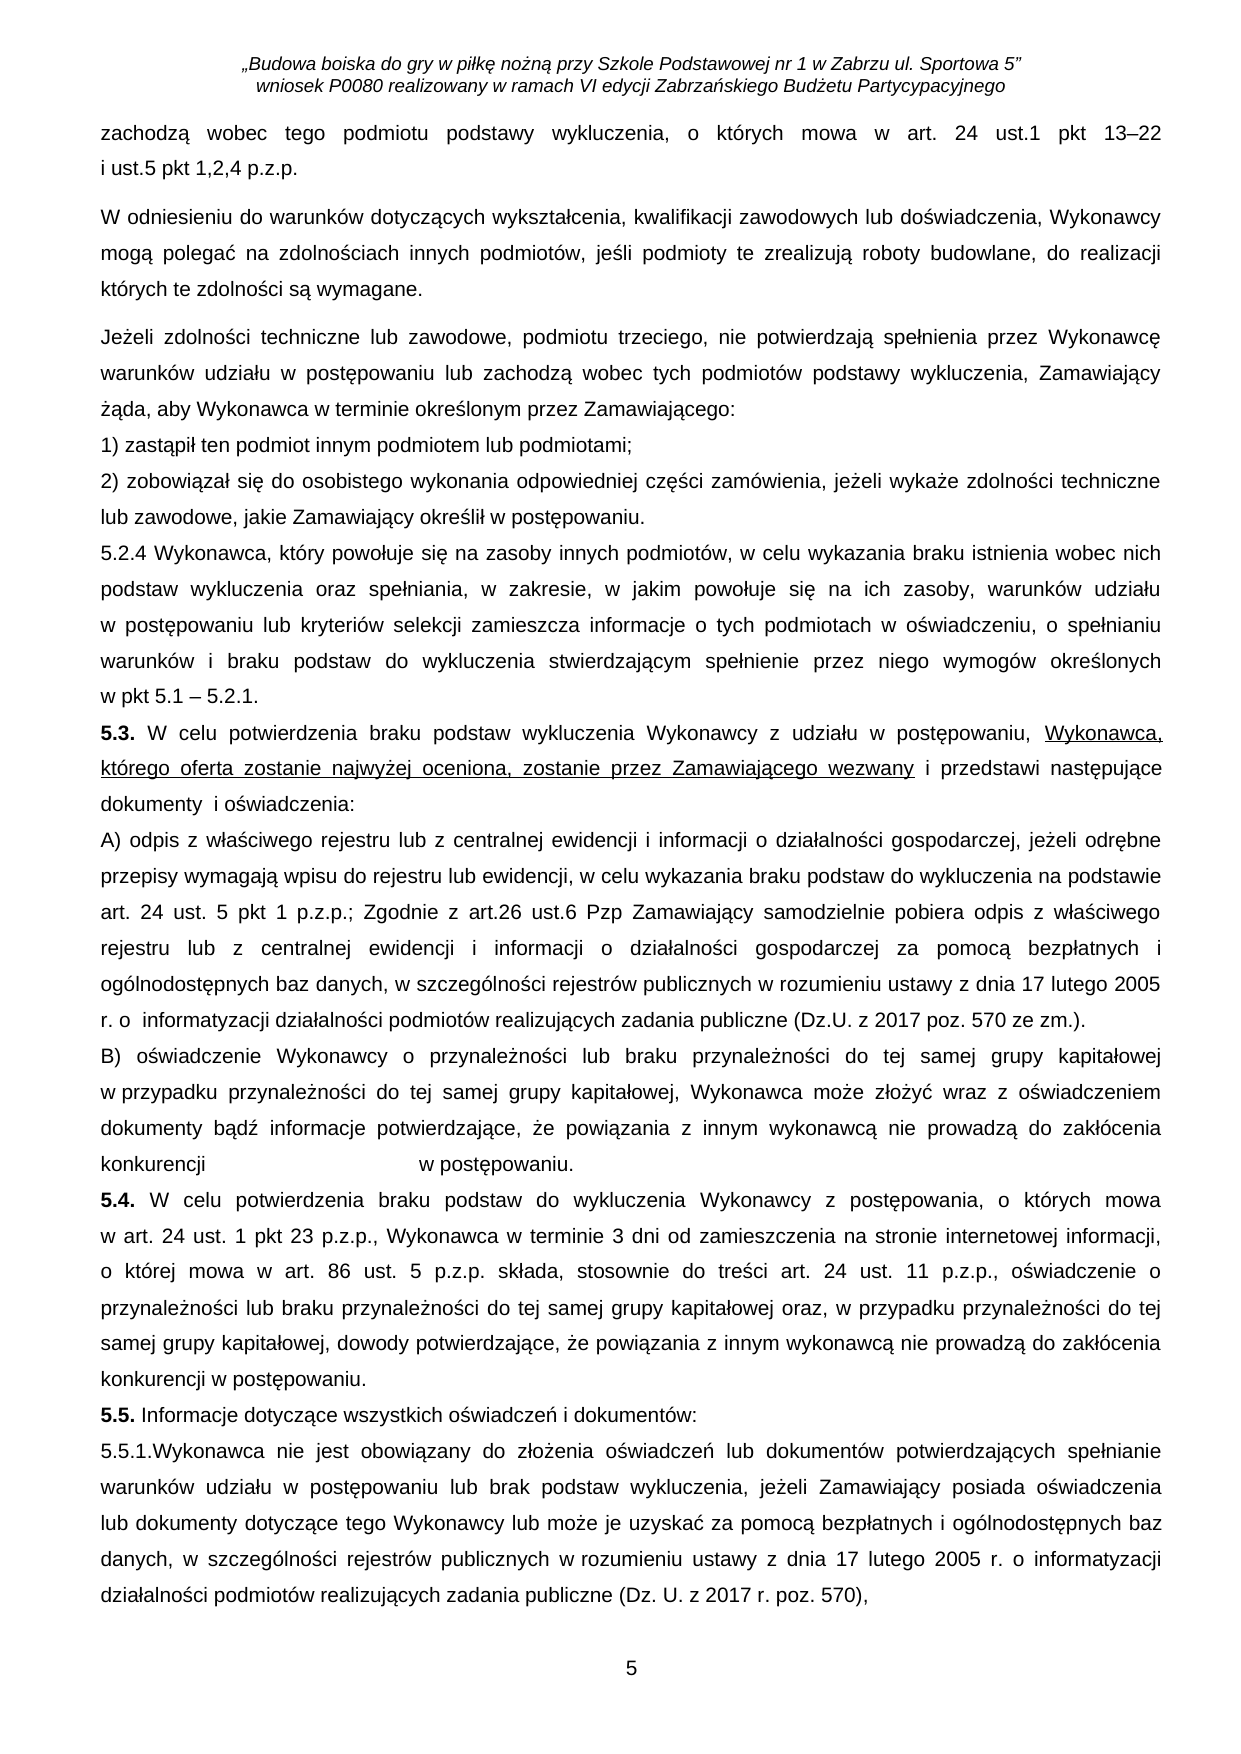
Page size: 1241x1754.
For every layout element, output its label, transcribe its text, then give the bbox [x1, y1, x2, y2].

text B) oświadczenie Wykonawcy o przynależności lub braku przynależności do tej samej grupy kapitałowej w przypadku przynależności do tej samej grupy kapitałowej, Wykonawca może złożyć wraz z oświadczeniem dokumenty bądź informacje potwierdzające, że powiązania z innym wykonawcą nie prowadzą do zakłócenia konkurencji w postępowaniu. [100, 1044, 1162, 1176]
text 5.5. Informacje dotyczące wszystkich oświadczeń i dokumentów: [100, 1403, 1162, 1427]
text 5.4. W celu potwierdzenia braku podstaw do wykluczenia Wykonawcy z postępowania, o których mowa w art. 24 ust. 1 pkt 23 p.z.p., Wykonawca w terminie 3 dni od zamieszczenia na stronie internetowej informacji, o której mowa w art. 86 ust. 5 p.z.p. składa, stosownie do treści art. 24 ust. 11 p.z.p., oświadczenie o przynależności lub braku przynależności do tej samej grupy kapitałowej oraz, w przypadku przynależności do tej samej grupy kapitałowej, dowody potwierdzające, że powiązania z innym wykonawcą nie prowadzą do zakłócenia konkurencji w postępowaniu. [100, 1187, 1162, 1391]
text 5.5.1.Wykonawca nie jest obowiązany do złożenia oświadczeń lub dokumentów potwierdzających spełnianie warunków udziału w postępowaniu lub brak podstaw wykluczenia, jeżeli Zamawiający posiada oświadczenia lub dokumenty dotyczące tego Wykonawcy lub może je uzyskać za pomocą bezpłatnych i ogólnodostępnych baz danych, w szczególności rejestrów publicznych w rozumieniu ustawy z dnia 17 lutego 2005 r. o informatyzacji działalności podmiotów realizujących zadania publiczne (Dz. U. z 2017 r. poz. 570), [100, 1439, 1162, 1607]
text 5.2.4 Wykonawca, który powołuje się na zasoby innych podmiotów, w celu wykazania braku istnienia wobec nich podstaw wykluczenia oraz spełniania, w zakresie, w jakim powołuje się na ich zasoby, warunków udziału w postępowaniu lub kryteriów selekcji zamieszcza informacje o tych podmiotach w oświadczeniu, o spełnianiu warunków i braku podstaw do wykluczenia stwierdzającym spełnienie przez niego wymogów określonych w pkt 5.1 – 5.2.1. [100, 541, 1162, 708]
text 1) zastąpił ten podmiot innym podmiotem lub podmiotami; [100, 433, 1162, 457]
text A) odpis z właściwego rejestru lub z centralnej ewidencji i informacji o działalności gospodarczej, jeżeli odrębne przepisy wymagają wpisu do rejestru lub ewidencji, w celu wykazania braku podstaw do wykluczenia na podstawie art. 24 ust. 5 pkt 1 p.z.p.; Zgodnie z art.26 ust.6 Pzp Zamawiający samodzielnie pobiera odpis z właściwego rejestru lub z centralnej ewidencji i informacji o działalności gospodarczej za pomocą bezpłatnych i ogólnodostępnych baz danych, w szczególności rejestrów publicznych w rozumieniu ustawy z dnia 17 lutego 2005 r. o informatyzacji działalności podmiotów realizujących zadania publiczne (Dz.U. z 2017 poz. 570 ze zm.). [100, 828, 1162, 1032]
text Jeżeli zdolności techniczne lub zawodowe, podmiotu trzeciego, nie potwierdzają spełnienia przez Wykonawcę warunków udziału w postępowaniu lub zachodzą wobec tych podmiotów podstawy wykluczenia, Zamawiający żąda, aby Wykonawca w terminie określonym przez Zamawiającego: [100, 325, 1162, 421]
text 2) zobowiązał się do osobistego wykonania odpowiedniej części zamówienia, jeżeli wykaże zdolności techniczne lub zawodowe, jakie Zamawiający określił w postępowaniu. [100, 469, 1162, 529]
text 5.3. W celu potwierdzenia braku podstaw wykluczenia Wykonawcy z udziału w postępowaniu, Wykonawca, którego oferta zostanie najwyżej oceniona, zostanie przez Zamawiającego wezwany i przedstawi następujące dokumenty i oświadczenia: [100, 720, 1162, 816]
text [100, 120, 1162, 180]
text W odniesieniu do warunków dotyczących wykształcenia, kwalifikacji zawodowych lub doświadczenia, Wykonawcy mogą polegać na zdolnościach innych podmiotów, jeśli podmioty te zrealizują roboty budowlane, do realizacji których te zdolności są wymagane. [100, 205, 1162, 301]
